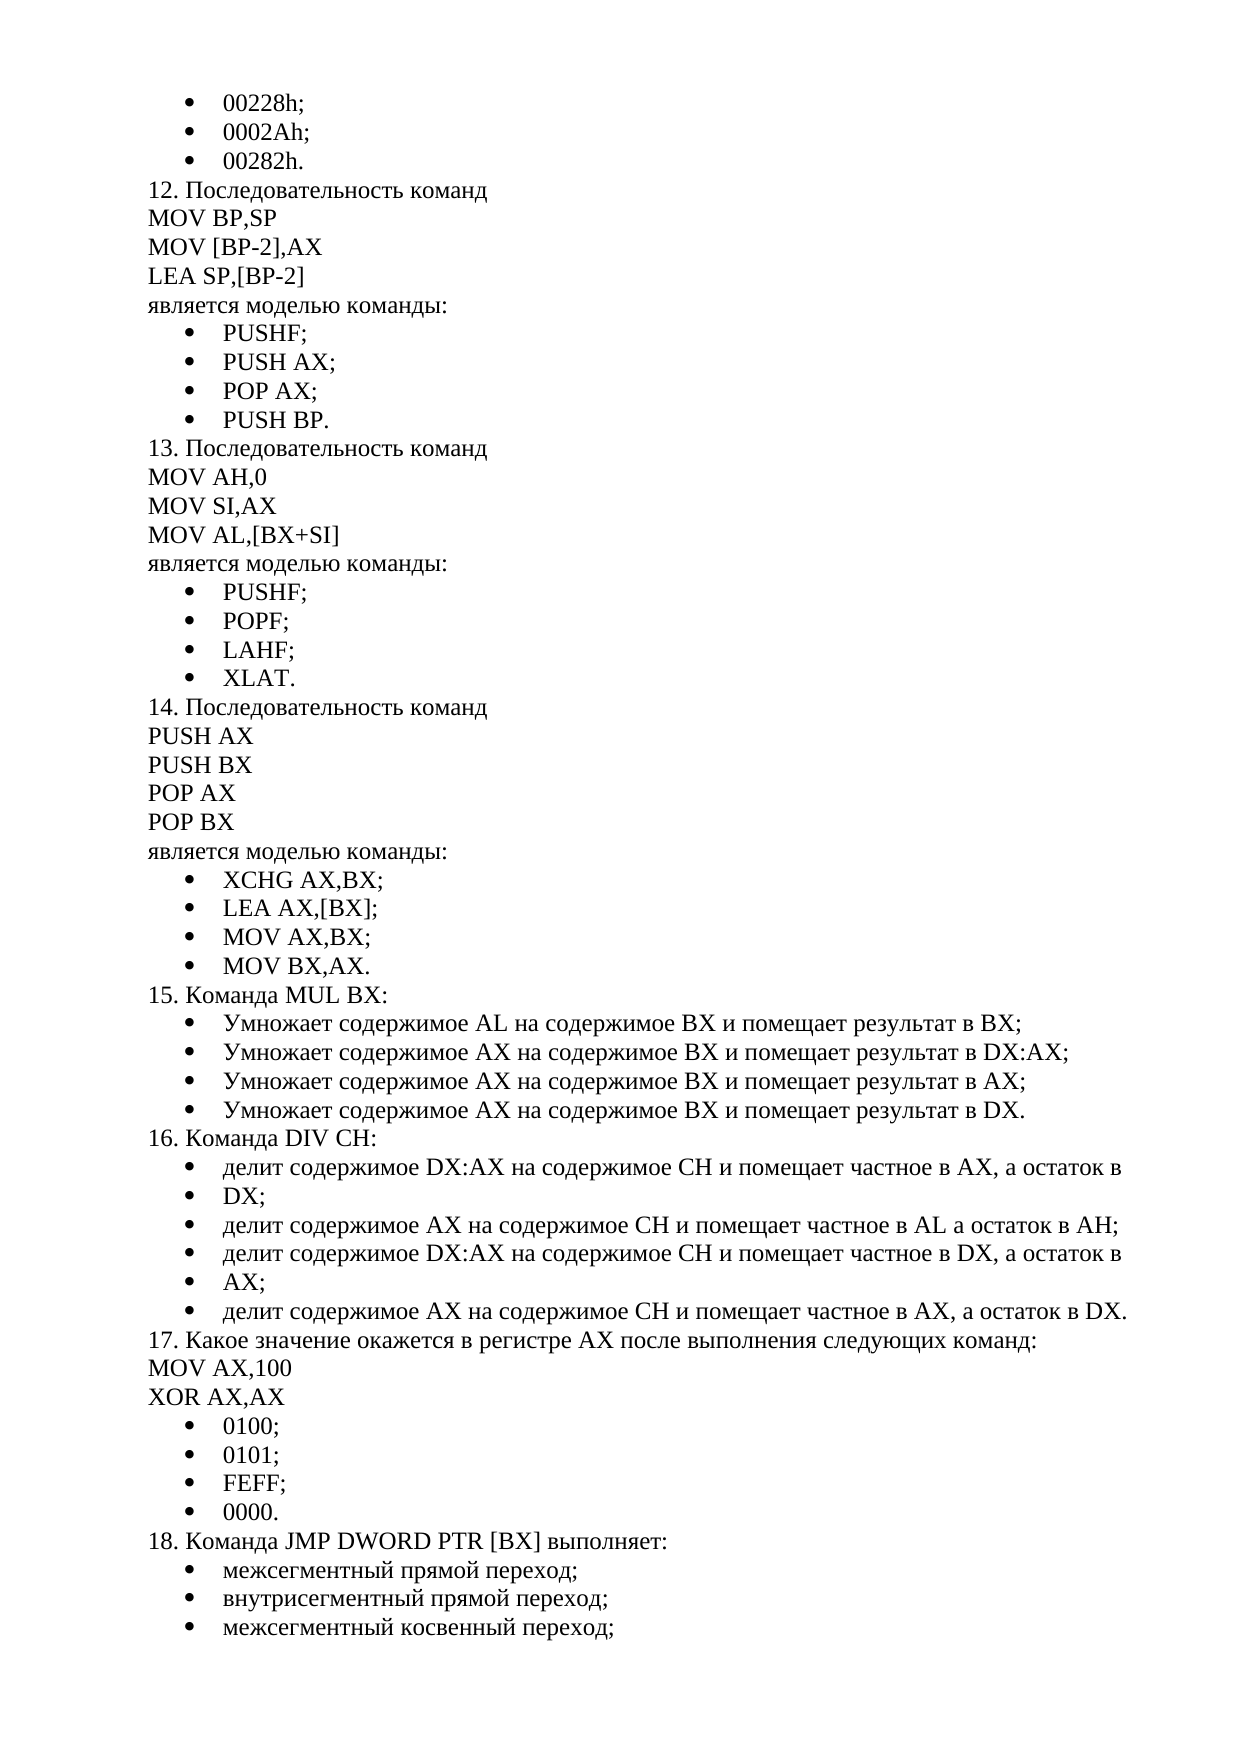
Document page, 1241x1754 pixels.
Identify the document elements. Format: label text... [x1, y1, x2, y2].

text 18. Команда JMP DWORD PTR [BX] выполняет: [148, 1526, 1152, 1555]
list PUSHF; [185, 577, 1152, 606]
text 12. Последовательность команд [148, 175, 1152, 203]
list Умножает содержимое AX на содержимое BX и помещает результат в DX:AX; [185, 1037, 1152, 1066]
list POP AX; [185, 376, 1152, 405]
list делит содержимое AX на содержимое CH и помещает частное в AL а остаток в AH; [185, 1210, 1152, 1238]
list XLAT. [185, 663, 1152, 692]
list MOV AX,BX; [185, 922, 1152, 951]
text 13. Последовательность команд [148, 433, 1152, 462]
list DX; [185, 1181, 1152, 1210]
list XCHG AX,BX; [185, 865, 1152, 893]
list делит содержимое AX на содержимое CH и помещает частное в AX, а остаток в DX. [185, 1296, 1152, 1325]
text MOV AX,100 [148, 1353, 1152, 1382]
list Умножает содержимое AX на содержимое BX и помещает результат в AX; [185, 1066, 1152, 1095]
list MOV BX,AX. [185, 951, 1152, 980]
list LEA AX,[BX]; [185, 893, 1152, 922]
text PUSH AX [148, 721, 1152, 750]
text MOV [BP-2],AX [148, 232, 1152, 261]
list Умножает содержимое AL на содержимое BX и помещает результат в BX; [185, 1008, 1152, 1037]
list 00228h; [185, 88, 1152, 117]
text 16. Команда DIV CH: [148, 1123, 1152, 1152]
text PUSH BX [148, 750, 1152, 778]
list PUSH BP. [185, 405, 1152, 433]
text MOV BP,SP [148, 203, 1152, 232]
list делит содержимое DX:AX на содержимое CH и помещает частное в AX, а остаток в [185, 1152, 1152, 1181]
list межсегментный косвенный переход; [185, 1612, 1152, 1641]
list делит содержимое DX:AX на содержимое CH и помещает частное в DX, а остаток в [185, 1238, 1152, 1267]
text 14. Последовательность команд [148, 692, 1152, 721]
list AX; [185, 1267, 1152, 1296]
text является моделью команды: [148, 548, 1152, 577]
text является моделью команды: [148, 290, 1152, 318]
list POPF; [185, 606, 1152, 635]
list 00282h. [185, 146, 1152, 175]
list 0100; [185, 1411, 1152, 1440]
text MOV SI,AX [148, 491, 1152, 520]
list 0002Ah; [185, 117, 1152, 146]
list Умножает содержимое AX на содержимое BX и помещает результат в DX. [185, 1095, 1152, 1123]
list 0000. [185, 1497, 1152, 1526]
text XOR AX,AX [148, 1382, 1152, 1411]
list внутрисегментный прямой переход; [185, 1583, 1152, 1612]
text 15. Команда MUL BX: [148, 980, 1152, 1008]
text MOV AL,[BX+SI] [148, 520, 1152, 548]
list LAHF; [185, 635, 1152, 663]
list PUSH AX; [185, 347, 1152, 376]
text POP BX [148, 807, 1152, 836]
text POP AX [148, 778, 1152, 807]
list межсегментный прямой переход; [185, 1555, 1152, 1583]
list PUSHF; [185, 318, 1152, 347]
text MOV AH,0 [148, 462, 1152, 491]
list 0101; [185, 1440, 1152, 1468]
text является моделью команды: [148, 836, 1152, 865]
text LEA SP,[BP-2] [148, 261, 1152, 290]
text 17. Какое значение окажется в регистре AX после выполнения следующих команд: [148, 1325, 1152, 1353]
list FEFF; [185, 1468, 1152, 1497]
